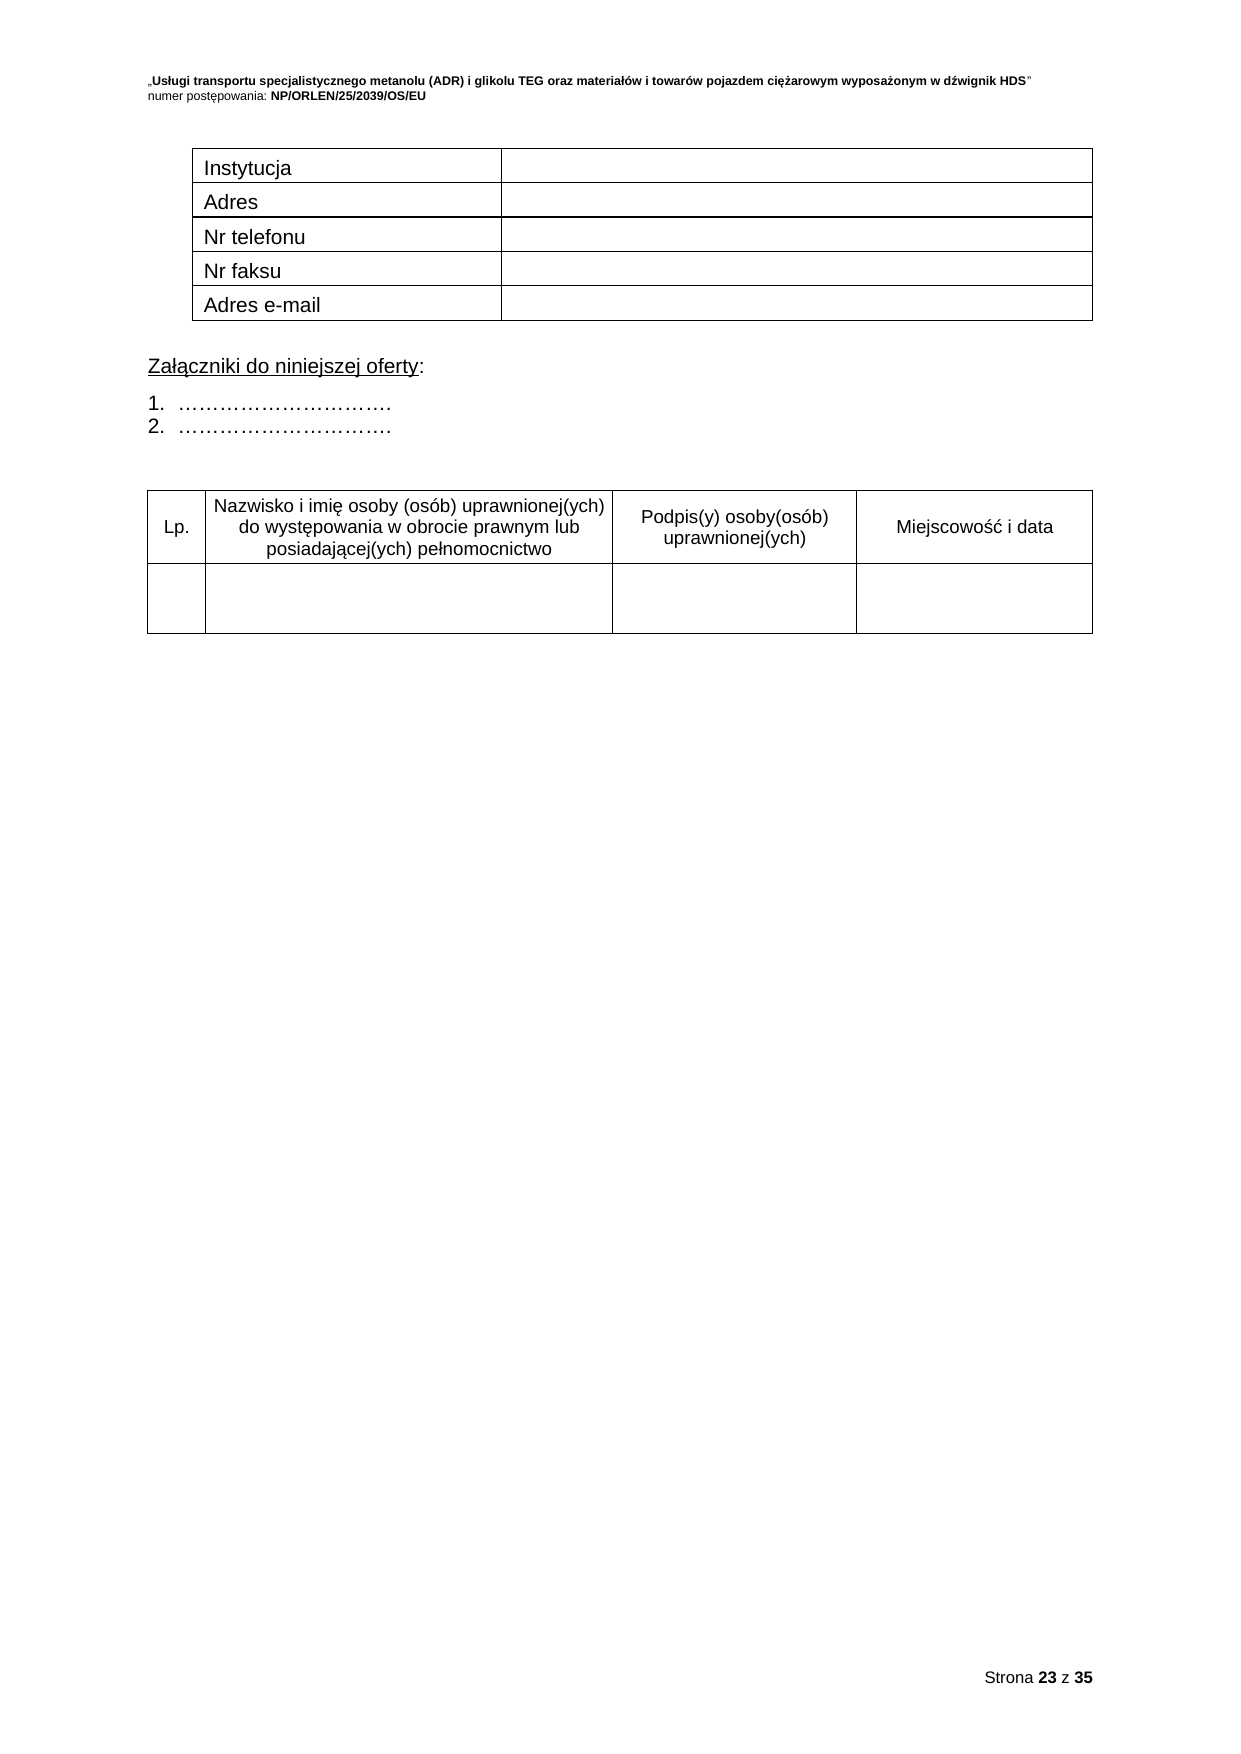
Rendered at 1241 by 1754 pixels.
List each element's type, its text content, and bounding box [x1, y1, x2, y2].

table_cell [857, 564, 1092, 633]
table_cell Nr telefonu [193, 218, 501, 251]
table_cell Instytucja [193, 149, 501, 182]
table_cell [502, 149, 1092, 182]
table_header Miejscowość i data [857, 491, 1092, 563]
table_cell [502, 218, 1092, 251]
table_cell Nr faksu [193, 252, 501, 285]
table_header Lp. [148, 491, 205, 563]
table_cell Adres e-mail [193, 286, 501, 319]
list …………………………. [148, 390, 1093, 414]
table_cell [206, 564, 612, 633]
table_cell [502, 252, 1092, 285]
table_cell Adres [193, 183, 501, 216]
table_cell [613, 564, 856, 633]
table_cell [502, 286, 1092, 319]
list …………………………. [148, 414, 1093, 438]
table_cell [148, 564, 205, 633]
text Załączniki do niniejszej oferty: [148, 354, 1093, 378]
table_header Podpis(y) osoby(osób) uprawnionej(ych) [613, 491, 856, 563]
table_header Nazwisko i imię osoby (osób) uprawnionej(ych) do występowania w obrocie prawnym lub posiadającej(ych) pełnomocnictwo [206, 491, 612, 563]
table_cell [502, 183, 1092, 216]
